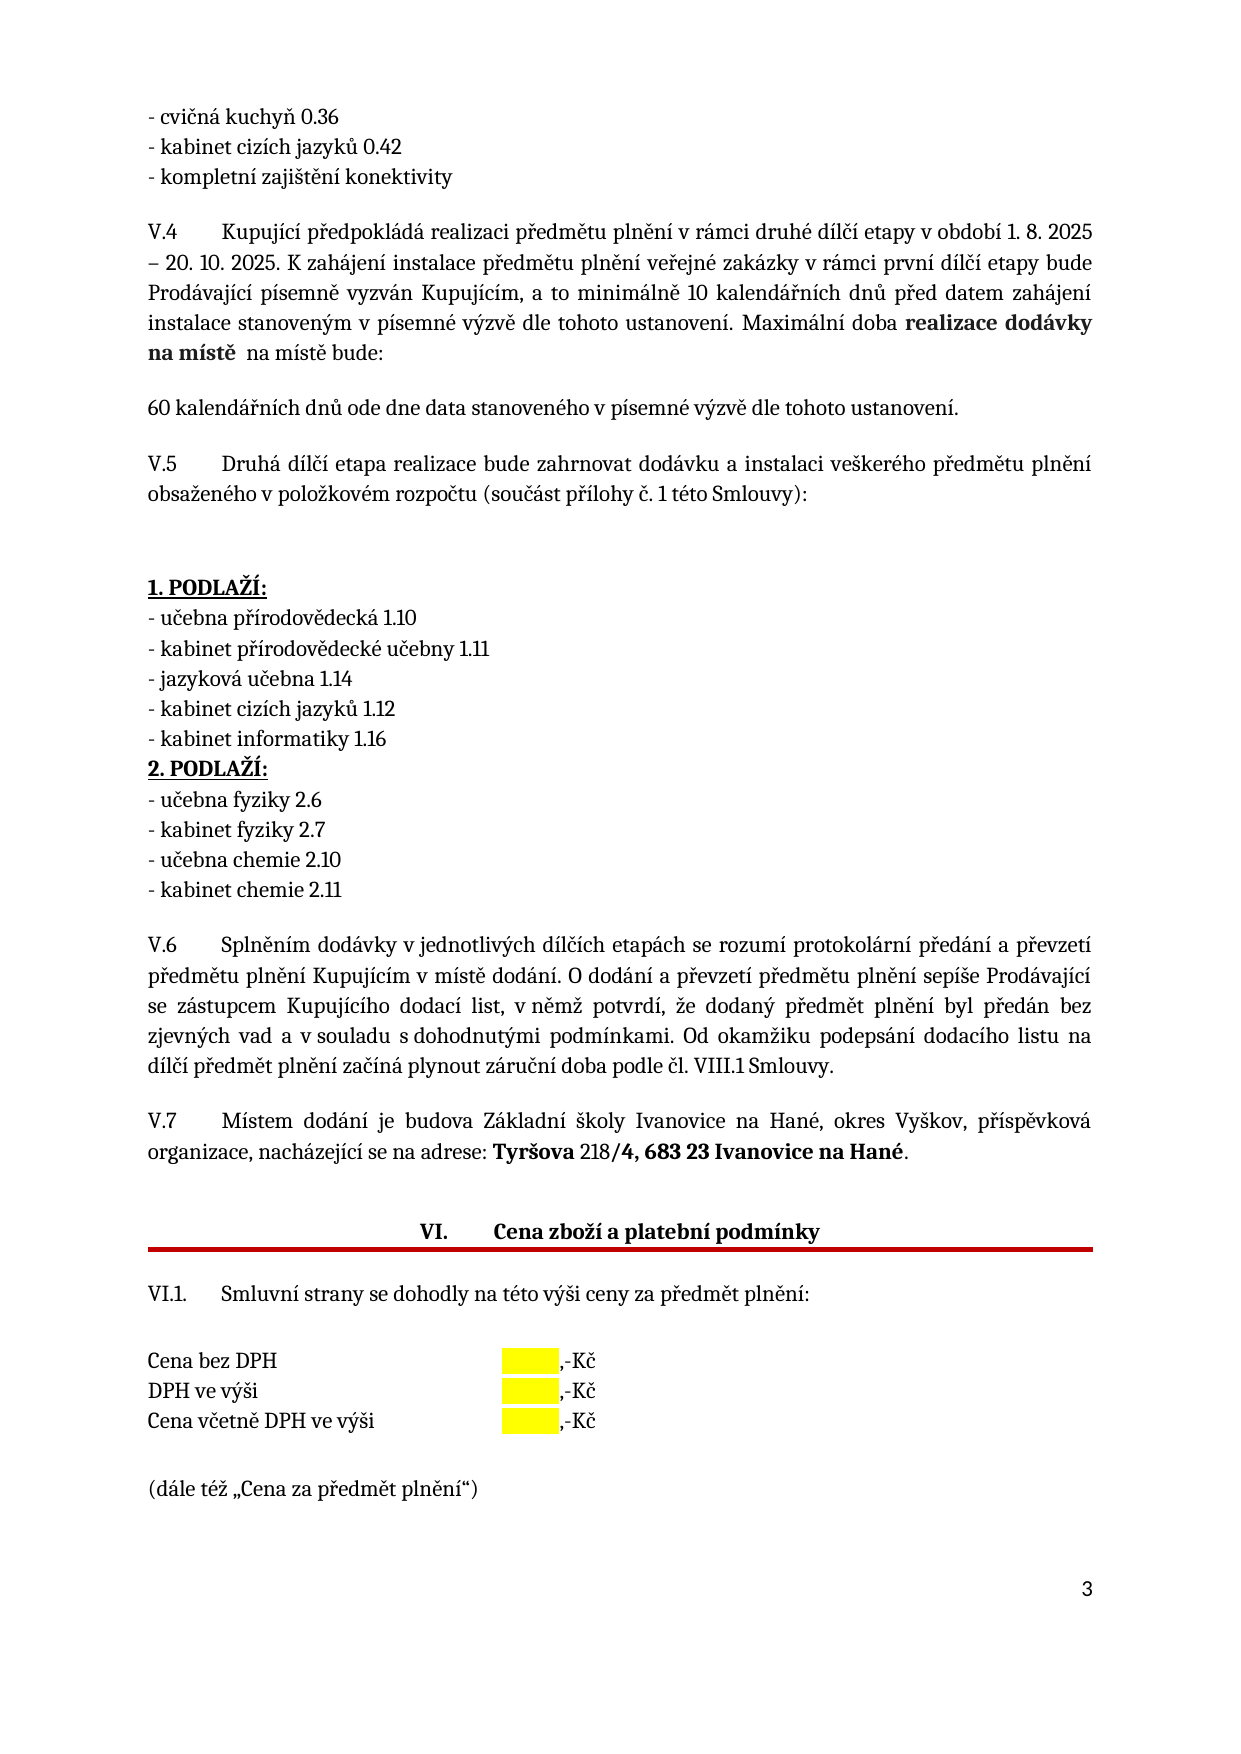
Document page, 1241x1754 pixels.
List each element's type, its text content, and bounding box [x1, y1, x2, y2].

text - cvičná kuchyň 0.36 [148, 103, 1093, 130]
subtitle V.6 Splněním dodávky v jednotlivých dílčích etapách se rozumí protokolární předání a převzetí předmětu plnění Kupujícím v místě dodání. O dodání a převzetí předmětu plnění sepíše Prodávající se zástupcem Kupujícího dodací list, v němž potvrdí, že dodaný předmět plnění byl předán bez zjevných vad a v souladu s dohodnutými podmínkami. Od okamžiku podepsání dodacího listu na dílčí předmět plnění začíná plynout záruční doba podle čl. VIII.1 Smlouvy. [148, 932, 1093, 1079]
subtitle Cena zboží a platební podmínky [148, 1219, 1093, 1247]
text Cena včetně DPH ve výši ,-Kč [148, 1408, 502, 1434]
text - učebna fyziky 2.6 [148, 786, 1093, 813]
text - učebna chemie 2.10 [148, 847, 1093, 873]
text Cena včetně DPH ve výši ,-Kč [559, 1408, 1093, 1434]
text DPH ve výši ,-Kč [148, 1378, 502, 1404]
subtitle V.5 Druhá dílčí etapa realizace bude zahrnovat dodávku a instalaci veškerého předmětu plnění obsaženého v položkovém rozpočtu (součást přílohy č. 1 této Smlouvy): [148, 450, 1093, 507]
text - kabinet informatiky 1.16 [148, 726, 1093, 752]
text - kabinet chemie 2.11 [148, 877, 1093, 903]
subtitle 60 kalendářních dnů ode dne data stanoveného v písemné výzvě dle tohoto ustanovení. [148, 395, 1093, 421]
subtitle V.4 Kupující předpokládá realizaci předmětu plnění v rámci druhé dílčí etapy v období 1. 8. 2025 – 20. 10. 2025. K zahájení instalace předmětu plnění veřejné zakázky v rámci první dílčí etapy bude Prodávající písemně vyzván Kupujícím, a to minimálně 10 kalendářních dnů před datem zahájení instalace stanoveným v písemné výzvě dle tohoto ustanovení. Maximální doba realizace dodávky na místě na místě bude: [148, 219, 1093, 366]
text DPH ve výši ,-Kč [559, 1378, 1093, 1404]
subtitle Smluvní strany se dohodly na této výši ceny za předmět plnění: [148, 1281, 1093, 1307]
text Cena bez DPH ,-Kč [148, 1347, 1093, 1374]
text - kabinet přírodovědecké učebny 1.11 [148, 635, 1093, 662]
text - kompletní zajištění konektivity [148, 164, 1093, 190]
text - učebna přírodovědecká 1.10 [148, 605, 1093, 632]
text 1. PODLAŽÍ: [148, 575, 1093, 601]
text - jazyková učebna 1.14 [148, 666, 1093, 692]
text - kabinet cizích jazyků 1.12 [148, 696, 1093, 722]
text 2. PODLAŽÍ: [148, 756, 1093, 783]
text - kabinet fyziky 2.7 [148, 817, 1093, 843]
subtitle V.7 Místem dodání je budova Základní školy Ivanovice na Hané, okres Vyškov, příspěvková organizace, nacházející se na adrese: Tyršova 218/4, 683 23 Ivanovice na Hané. [148, 1108, 1093, 1165]
text - kabinet cizích jazyků 0.42 [148, 134, 1093, 160]
text (dále též „Cena za předmět plnění“) [148, 1476, 1093, 1502]
